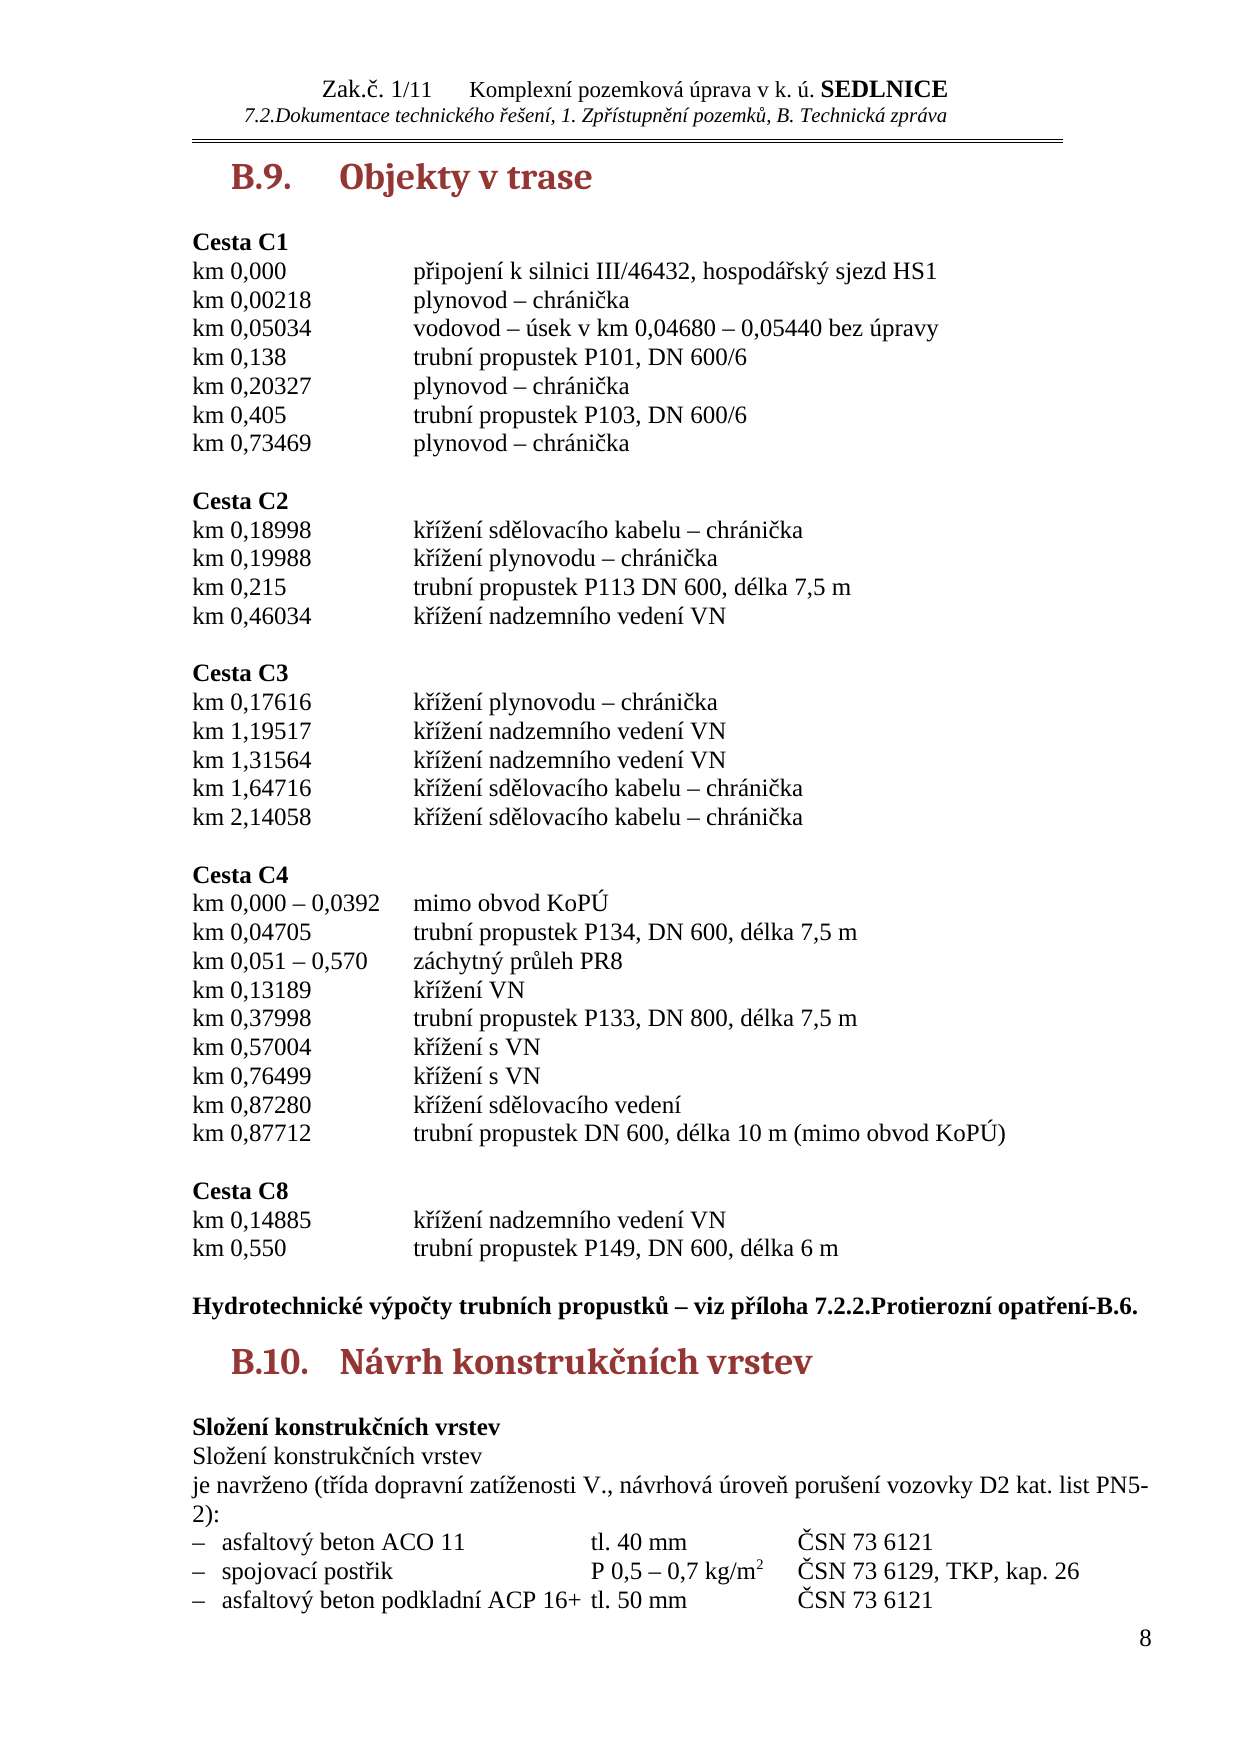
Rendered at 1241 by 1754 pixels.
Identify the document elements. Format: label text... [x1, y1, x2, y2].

text – asfaltový beton ACO 11 tl. 40 mm ČSN 73 6121 [192, 1527, 1152, 1556]
list km 0,37998 trubní propustek P133, DN 800, délka 7,5 m [192, 1003, 1152, 1032]
list Cesta C2 [192, 486, 1152, 515]
list km 0,46034 křížení nadzemního vedení VN [192, 601, 1152, 630]
list km 0,04705 trubní propustek P134, DN 600, délka 7,5 m [192, 917, 1152, 946]
subtitle Návrh konstrukčních vrstev [231, 1341, 1152, 1384]
list km 0,405 trubní propustek P103, DN 600/6 [192, 400, 1152, 428]
list Hydrotechnické výpočty trubních propustků – viz příloha 7.2.2.Protierozní opatření-B.6. [192, 1291, 1152, 1320]
list km 0,000 připojení k silnici III/46432, hospodářský sjezd HS1 [192, 256, 1152, 285]
subtitle Objekty v trase [231, 155, 1152, 198]
list km 0,05034 vodovod – úsek v km 0,04680 – 0,05440 bez úpravy [192, 313, 1152, 342]
list Cesta C3 [192, 658, 1152, 687]
list km 0,57004 křížení s VN [192, 1032, 1152, 1061]
list km 0,215 trubní propustek P113 DN 600, délka 7,5 m [192, 572, 1152, 601]
list km 0,17616 křížení plynovodu – chránička [192, 687, 1152, 716]
text je navrženo (třída dopravní zatíženosti V., návrhová úroveň porušení vozovky D2 kat. list PN5-2): [192, 1470, 1152, 1527]
list km 0,14885 křížení nadzemního vedení VN [192, 1205, 1152, 1233]
list km 0,19988 křížení plynovodu – chránička [192, 543, 1152, 572]
list km 0,13189 křížení VN [192, 975, 1152, 1003]
list km 0,000 – 0,0392 mimo obvod KoPÚ [192, 888, 1152, 917]
list Cesta C4 [192, 860, 1152, 888]
text – spojovací postřik P 0,5 – 0,7 kg/m2 ČSN 73 6129, TKP, kap. 26 [192, 1556, 1152, 1585]
list km 0,051 – 0,570 záchytný průleh PR8 [192, 946, 1152, 975]
text Složení konstrukčních vrstev [118, 1441, 1152, 1470]
list Cesta C1 [192, 227, 1152, 256]
list km 0,76499 křížení s VN [192, 1061, 1152, 1090]
text – asfaltový beton podkladní ACP 16+ tl. 50 mm ČSN 73 6121 [192, 1585, 1152, 1614]
list km 0,550 trubní propustek P149, DN 600, délka 6 m [192, 1233, 1152, 1262]
list km 0,00218 plynovod – chránička [192, 285, 1152, 313]
list km 2,14058 křížení sdělovacího kabelu – chránička [192, 802, 1152, 831]
list Cesta C8 [192, 1176, 1152, 1205]
list km 0,87712 trubní propustek DN 600, délka 10 m (mimo obvod KoPÚ) [192, 1118, 1152, 1147]
list km 1,31564 křížení nadzemního vedení VN [192, 745, 1152, 773]
list km 0,138 trubní propustek P101, DN 600/6 [192, 342, 1152, 371]
list km 0,73469 plynovod – chránička [192, 428, 1152, 457]
list km 0,20327 plynovod – chránička [192, 371, 1152, 400]
list km 1,19517 křížení nadzemního vedení VN [192, 716, 1152, 745]
text Složení konstrukčních vrstev [118, 1412, 1152, 1441]
list km 1,64716 křížení sdělovacího kabelu – chránička [192, 773, 1152, 802]
list km 0,87280 křížení sdělovacího vedení [192, 1090, 1152, 1118]
list km 0,18998 křížení sdělovacího kabelu – chránička [192, 515, 1152, 543]
